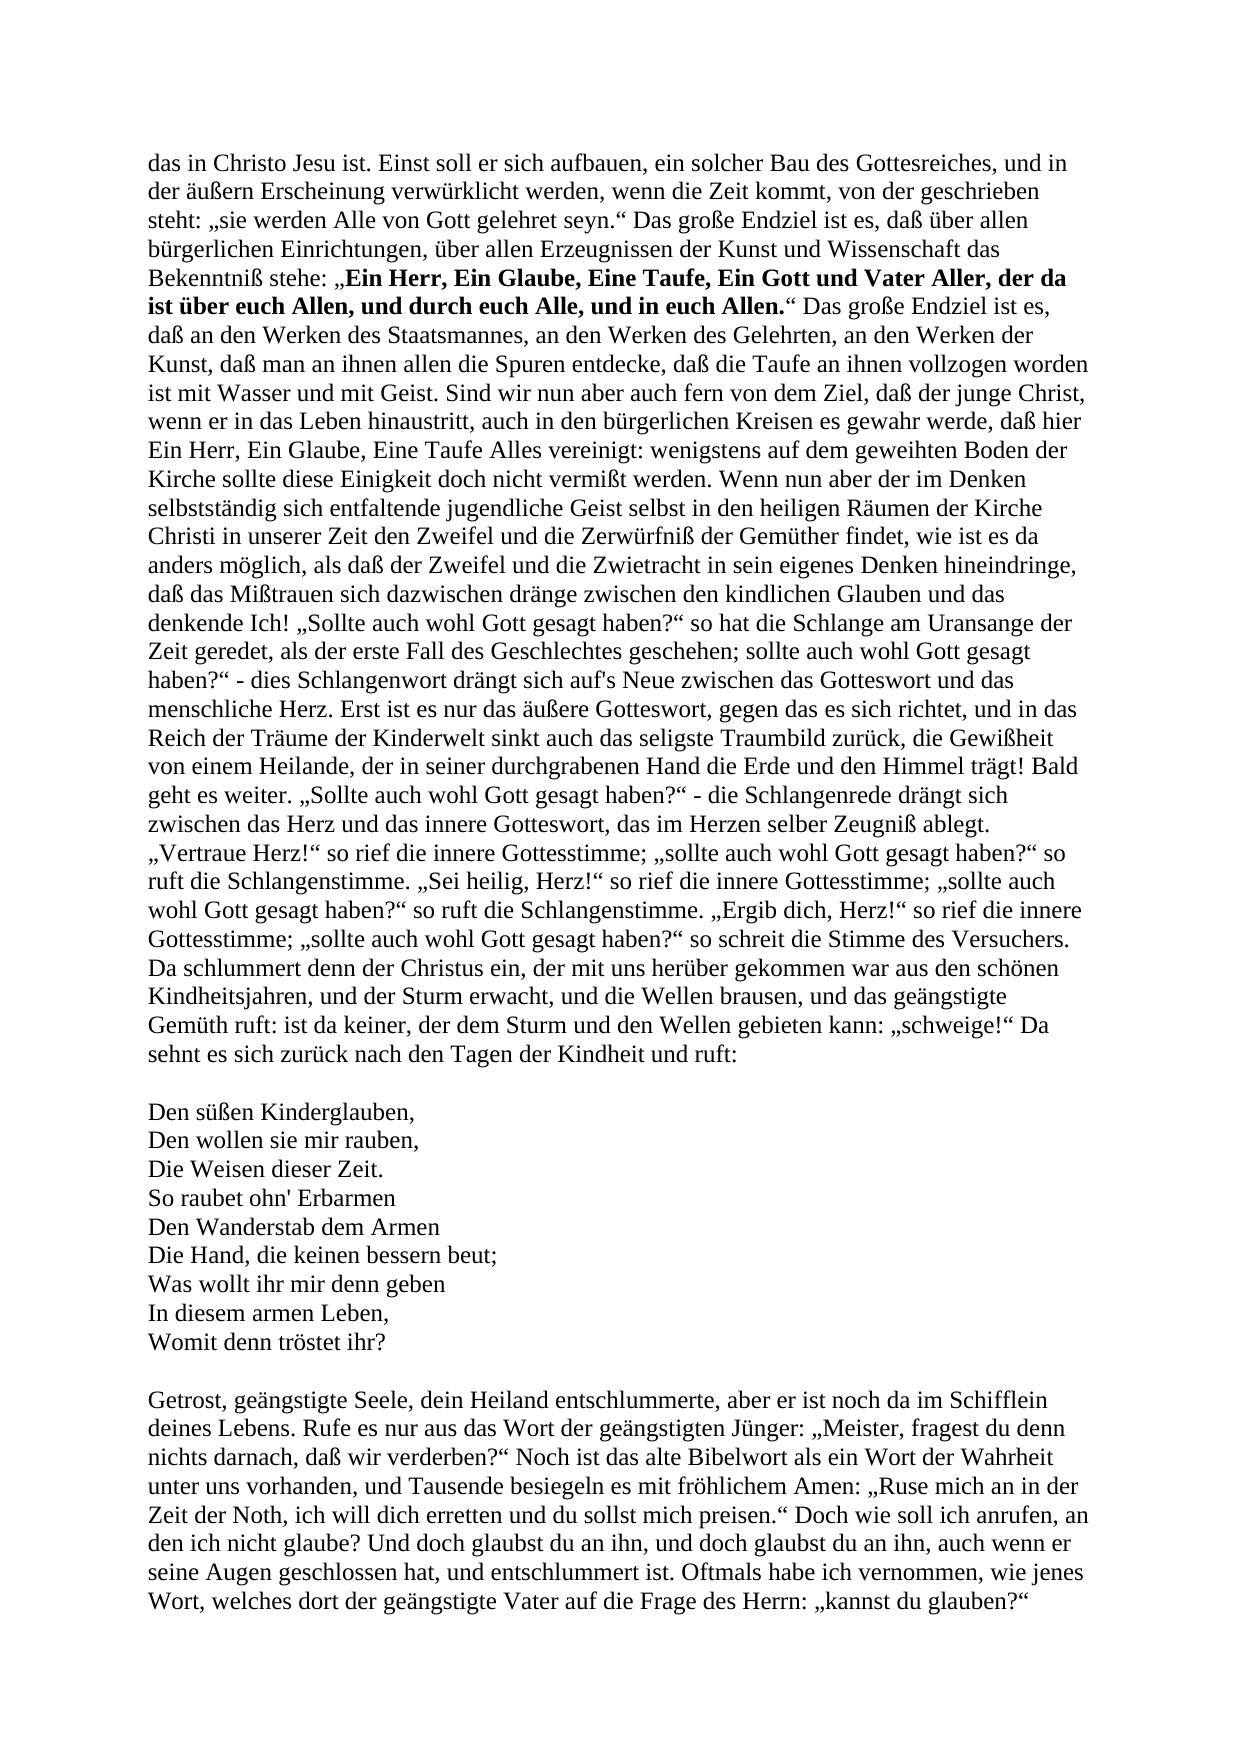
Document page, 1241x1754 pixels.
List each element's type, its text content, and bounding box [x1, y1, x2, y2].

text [148, 1385, 1093, 1615]
text Den süßen Kinderglauben, Den wollen sie mir rauben, Die Weisen dieser Zeit. So raubet ohn' Erbarmen Den Wanderstab dem Armen Die Hand, die keinen bessern beut; Was wollt ihr mir denn geben In diesem armen Leben, Womit denn tröstet ihr? [148, 1097, 1093, 1356]
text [148, 148, 1093, 1068]
